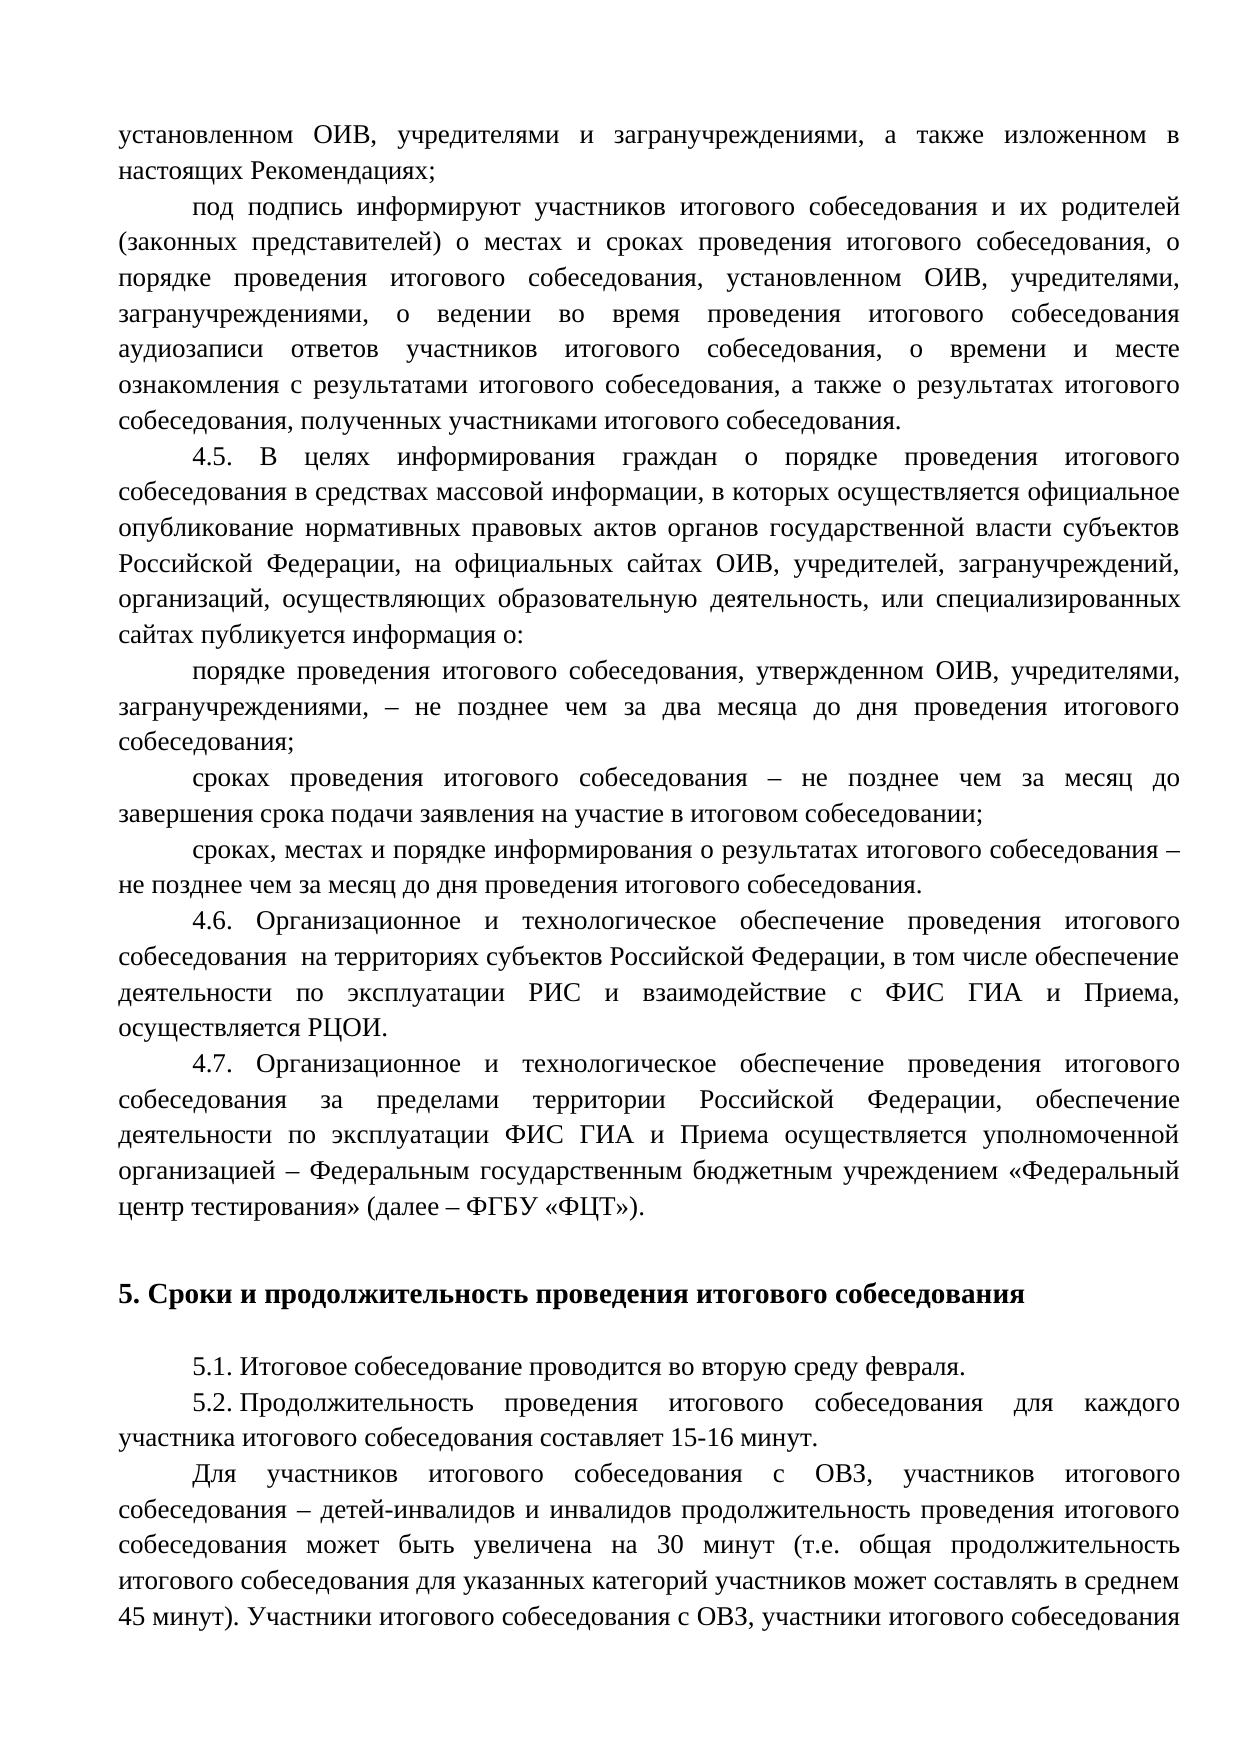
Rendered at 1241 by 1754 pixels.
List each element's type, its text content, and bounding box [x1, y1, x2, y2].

text 5.1. Итоговое собеседование проводится во вторую среду февраля. [118, 1350, 1181, 1381]
text 4.6. Организационное и технологическое обеспечение проведения итогового собеседования на территориях субъектов Российской Федерации, в том числе обеспечение деятельности по эксплуатации РИС и взаимодействие с ФИС ГИА и Приема, осуществляется РЦОИ. [118, 904, 1181, 1042]
text 4.5. В целях информирования граждан о порядке проведения итогового собеседования в средствах массовой информации, в которых осуществляется официальное опубликование нормативных правовых актов органов государственной власти субъектов Российской Федерации, на официальных сайтах ОИВ, учредителей, загранучреждений, организаций, осуществляющих образовательную деятельность, или специализированных сайтах публикуется информация о: [118, 440, 1181, 649]
text 4.7. Организационное и технологическое обеспечение проведения итогового собеседования за пределами территории Российской Федерации, обеспечение деятельности по эксплуатации ФИС ГИА и Приема осуществляется уполномоченной организацией – Федеральным государственным бюджетным учреждением «Федеральный центр тестирования» (далее – ФГБУ «ФЦТ»). [118, 1047, 1181, 1221]
list сроках, местах и порядке информирования о результатах итогового собеседования – не позднее чем за месяц до дня проведения итогового собеседования. [118, 833, 1181, 899]
subtitle 5. Сроки и продолжительность проведения итогового собеседования [118, 1276, 1181, 1309]
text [118, 118, 1181, 185]
list сроках проведения итогового собеседования – не позднее чем за месяц до завершения срока подачи заявления на участие в итоговом собеседовании; [118, 761, 1181, 828]
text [118, 1457, 1181, 1631]
text 5.2. Продолжительность проведения итогового собеседования для каждого участника итогового собеседования составляет 15-16 минут. [118, 1386, 1181, 1453]
list порядке проведения итогового собеседования, утвержденном ОИВ, учредителями, загранучреждениями, – не позднее чем за два месяца до дня проведения итогового собеседования; [118, 654, 1181, 757]
text под подпись информируют участников итогового собеседования и их родителей (законных представителей) о местах и сроках проведения итогового собеседования, о порядке проведения итогового собеседования, установленном ОИВ, учредителями, загранучреждениями, о ведении во время проведения итогового собеседования аудиозаписи ответов участников итогового собеседования, о времени и месте ознакомления с результатами итогового собеседования, а также о результатах итогового собеседования, полученных участниками итогового собеседования. [118, 189, 1181, 435]
